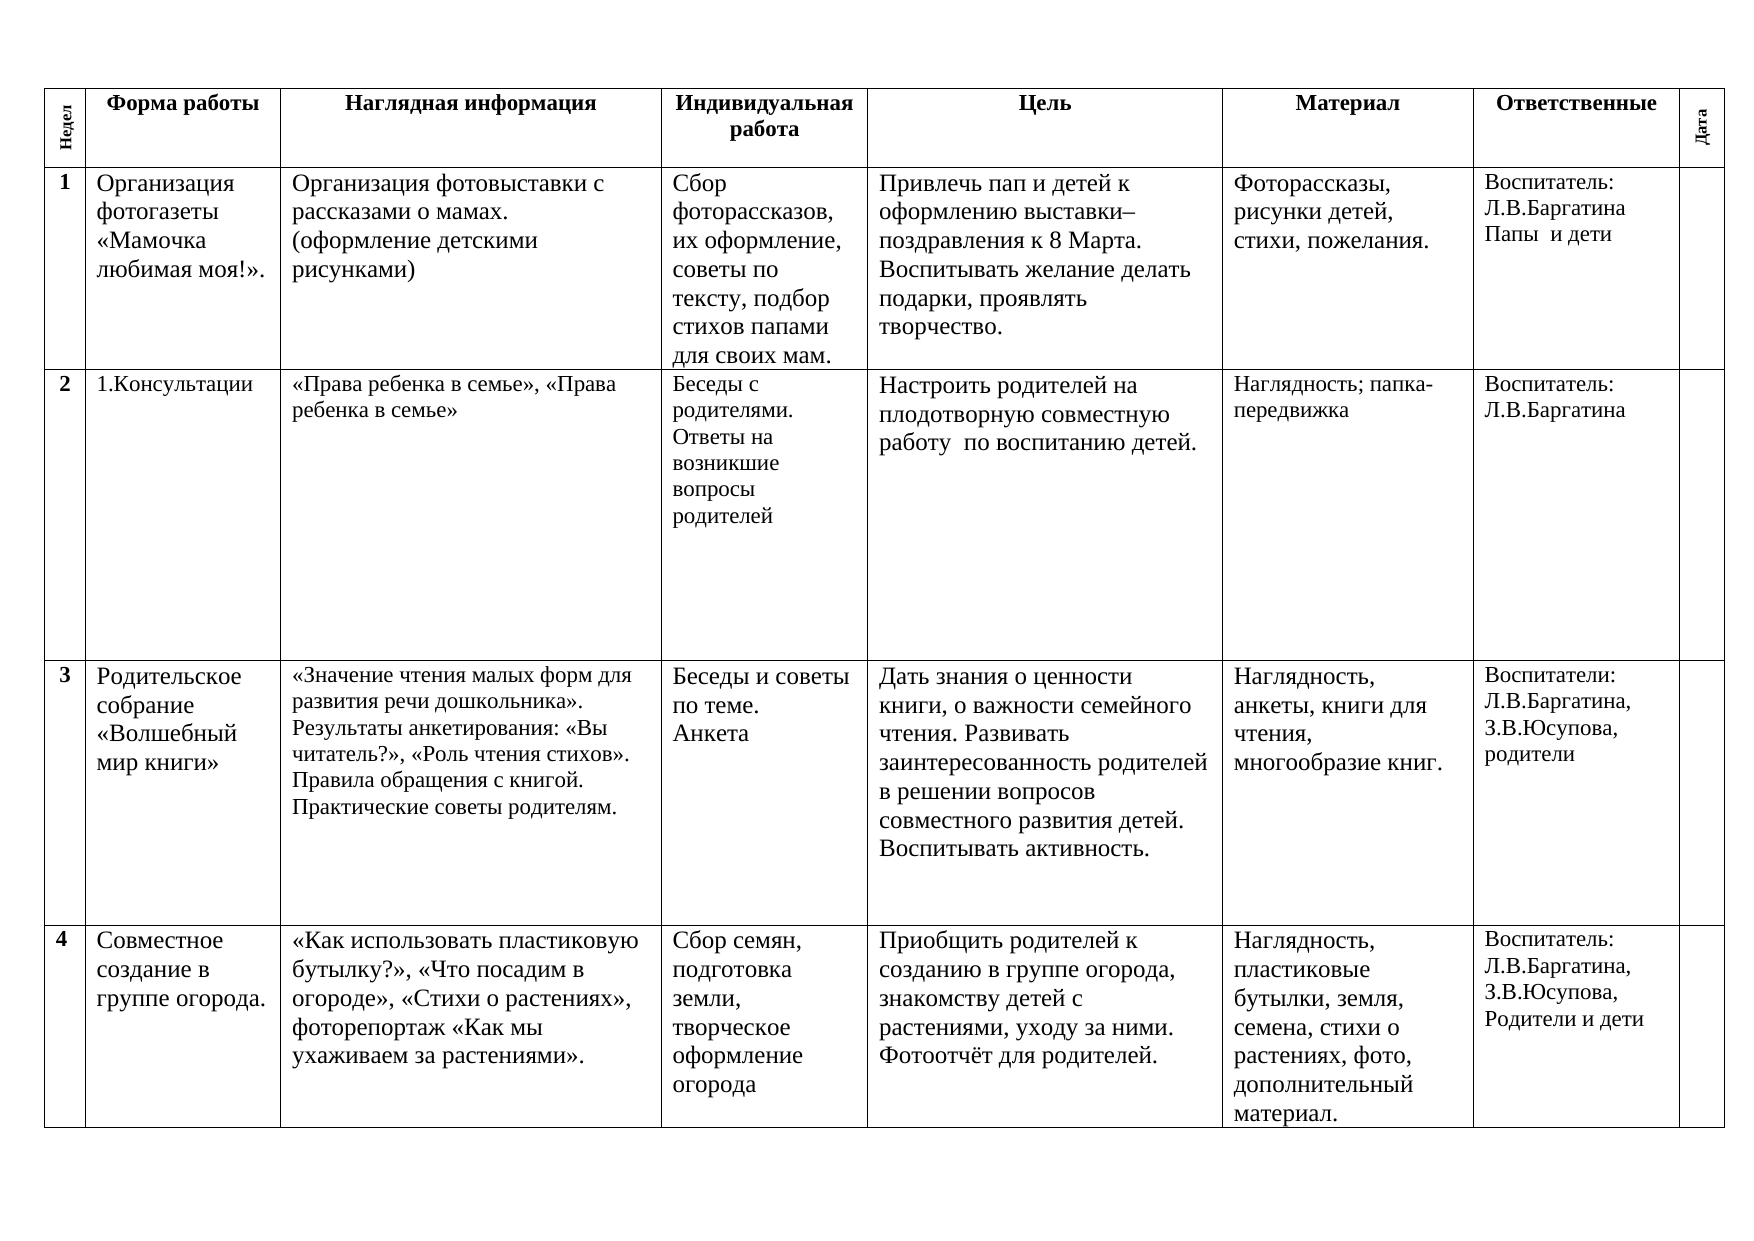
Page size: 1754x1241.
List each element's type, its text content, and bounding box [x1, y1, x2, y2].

table_header Неделя [45, 89, 85, 167]
table_cell Наглядность; папка-передвижка [1223, 370, 1473, 660]
table_cell Фоторассказы, рисунки детей, стихи, пожелания. [1223, 168, 1473, 369]
table_cell Родительское собрание «Волшебный мир книги» [86, 661, 280, 924]
table_cell Наглядность, анкеты, книги для чтения, многообразие книг. [1223, 661, 1473, 924]
table_cell 4 [45, 926, 85, 1127]
table_cell Наглядность, пластиковые бутылки, земля, семена, стихи о растениях, фото, дополнительный материал. [1223, 926, 1473, 1127]
table_cell «Значение чтения малых форм для развития речи дошкольника». Результаты анкетирования: «Вы читатель?», «Роль чтения стихов». Правила обращения с книгой. Практические советы родителям. [281, 661, 661, 924]
table_cell [1680, 168, 1724, 369]
table_cell 3 [45, 661, 85, 924]
table_cell 1 [45, 168, 85, 369]
table_cell «Как использовать пластиковую бутылку?», «Что посадим в огороде», «Стихи о растениях», фоторепортаж «Как мы ухаживаем за растениями». [281, 926, 661, 1127]
table_header Ответственные [1474, 89, 1679, 167]
table_cell [1680, 370, 1724, 660]
table_header Материал [1223, 89, 1473, 167]
table_cell [1680, 661, 1724, 924]
table_cell 1.Консультации [86, 370, 280, 660]
table_cell Сбор семян, подготовка земли, творческое оформление огорода [662, 926, 867, 1127]
table_cell Организация фотовыставки с рассказами о мамах. (оформление детскими рисунками) [281, 168, 661, 369]
table_cell Воспитатели: Л.В.Баргатина, З.В.Юсупова, родители [1474, 661, 1679, 924]
table_cell Организация фотогазеты «Мамочка любимая моя!». [86, 168, 280, 369]
table_cell Дать знания о ценности книги, о важности семейного чтения. Развивать заинтересованность родителей в решении вопросов совместного развития детей. Воспитывать активность. [868, 661, 1222, 924]
table_cell Приобщить родителей к созданию в группе огорода, знакомству детей с растениями, уходу за ними. Фотоотчёт для родителей. [868, 926, 1222, 1127]
table_cell Сбор фоторассказов, их оформление, советы по тексту, подбор стихов папами для своих мам. [662, 168, 867, 369]
table_cell 2 [45, 370, 85, 660]
table_header Цель [868, 89, 1222, 167]
table_header Наглядная информация [281, 89, 661, 167]
table_header Форма работы [86, 89, 280, 167]
table_header Дата [1680, 89, 1724, 167]
table_header Индивидуальная работа [662, 89, 867, 167]
table_cell Беседы и советы по теме. Анкета [662, 661, 867, 924]
table_cell Совместное создание в группе огорода. [86, 926, 280, 1127]
table_cell Привлечь пап и детей к оформлению выставки–поздравления к 8 Марта. Воспитывать желание делать подарки, проявлять творчество. [868, 168, 1222, 369]
table_cell «Права ребенка в семье», «Права ребенка в семье» [281, 370, 661, 660]
table_cell Воспитатель: Л.В.Баргатина [1474, 370, 1679, 660]
table_cell Беседы с родителями. Ответы на возникшие вопросы родителей [662, 370, 867, 660]
table_cell Воспитатель: Л.В.Баргатина, З.В.Юсупова, Родители и дети [1474, 926, 1679, 1127]
table_cell Настроить родителей на плодотворную совместную работу по воспитанию детей. [868, 370, 1222, 660]
table_cell [1680, 926, 1724, 1127]
table_cell Воспитатель: Л.В.Баргатина Папы и дети [1474, 168, 1679, 369]
